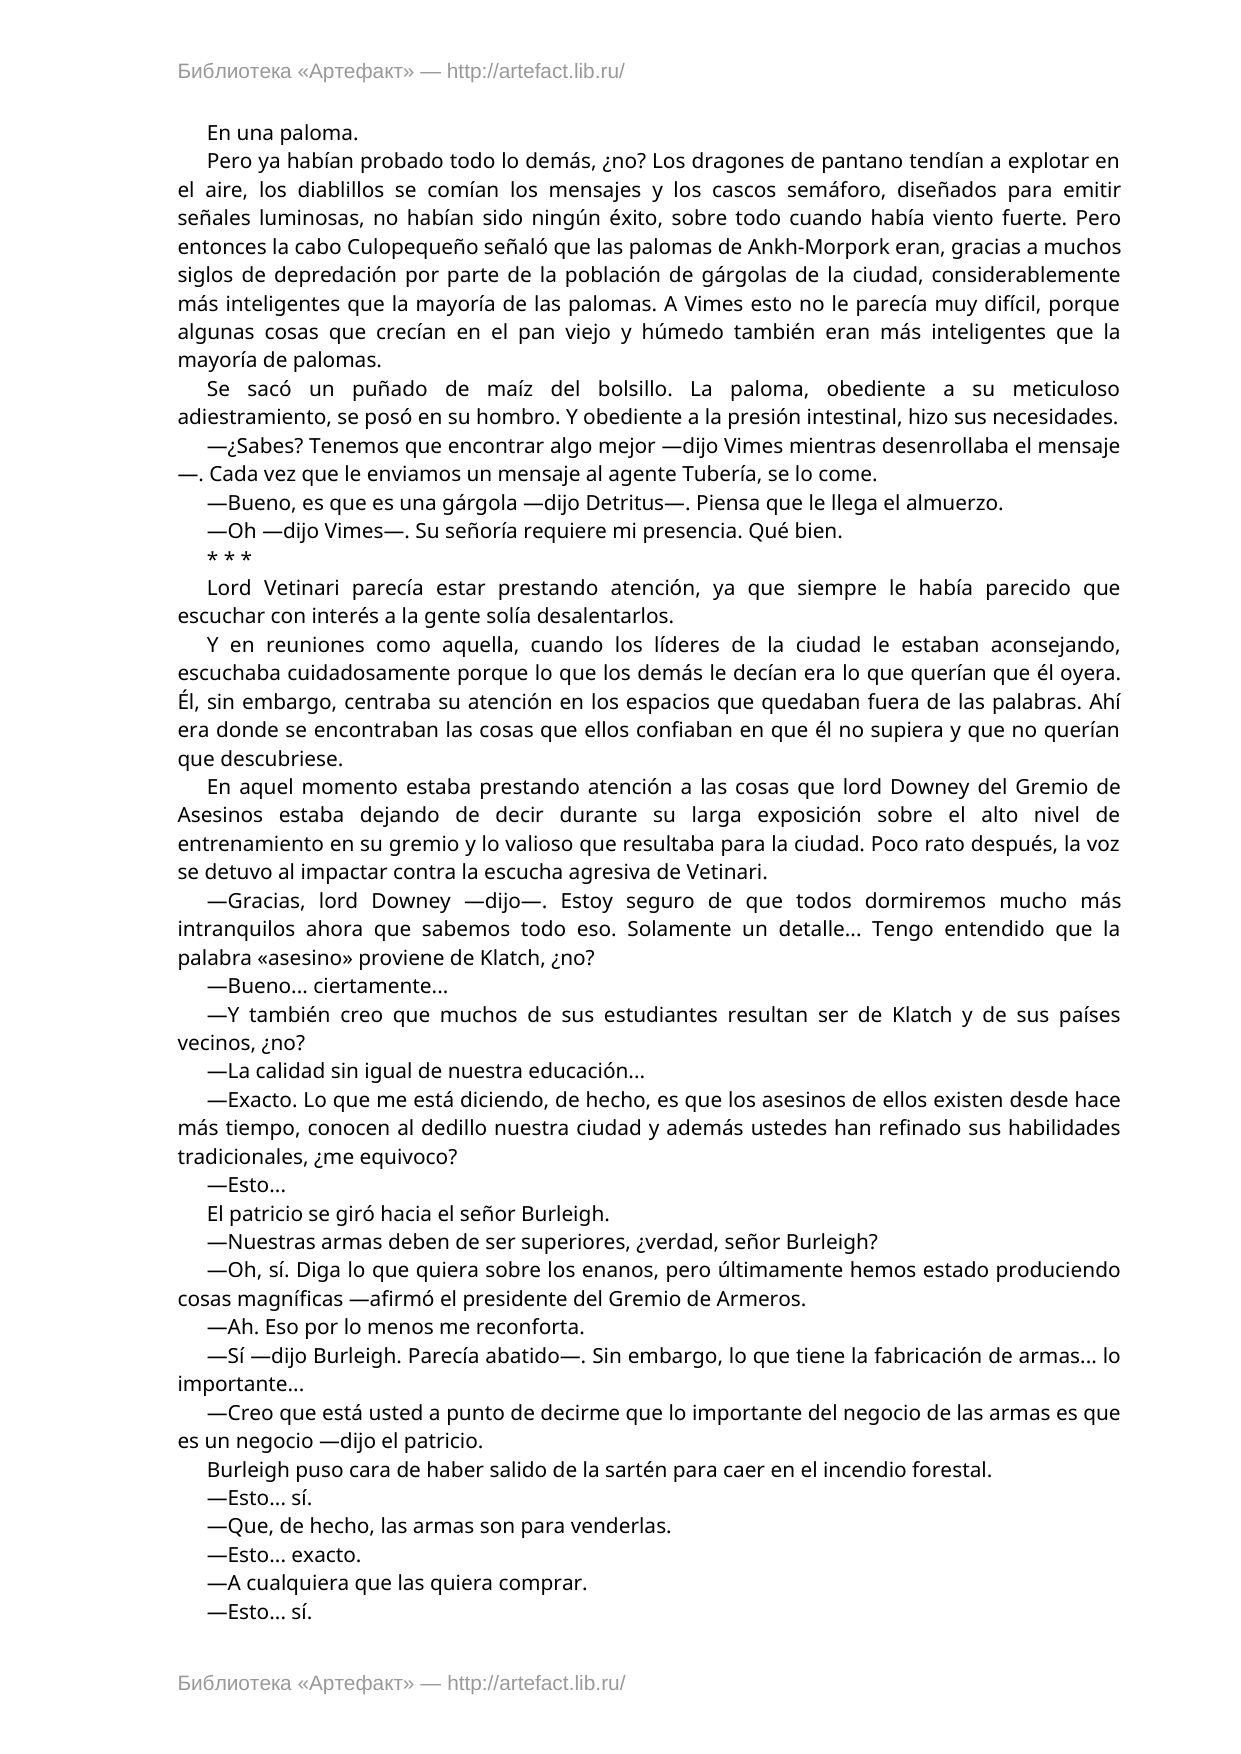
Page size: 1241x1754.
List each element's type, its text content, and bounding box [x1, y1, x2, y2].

text Pero ya habían probado todo lo demás, ¿no? Los dragones de pantano tendían a explotar en el aire, los diablillos se comían los mensajes y los cascos semáforo, diseñados para emitir señales luminosas, no habían sido ningún éxito, sobre todo cuando había viento fuerte. Pero entonces la cabo Culopequeño señaló que las palomas de Ankh-Morpork eran, gracias a muchos siglos de depredación por parte de la población de gárgolas de la ciudad, considerablemente más inteligentes que la mayoría de las palomas. A Vimes esto no le parecía muy difícil, porque algunas cosas que crecían en el pan viejo y húmedo también eran más inteligentes que la mayoría de palomas. [177, 147, 1122, 374]
text —A cualquiera que las quiera comprar. [177, 1568, 1122, 1597]
text —Esto... [177, 1170, 1122, 1199]
text En una paloma. [177, 118, 1122, 147]
text —Esto... sí. [177, 1597, 1122, 1625]
text —Y también creo que muchos de sus estudiantes resultan ser de Klatch y de sus países vecinos, ¿no? [177, 1000, 1122, 1057]
text Lord Vetinari parecía estar prestando atención, ya que siempre le había parecido que escuchar con interés a la gente solía desalentarlos. [177, 573, 1122, 630]
text —Nuestras armas deben de ser superiores, ¿verdad, señor Burleigh? [177, 1227, 1122, 1256]
text En aquel momento estaba prestando atención a las cosas que lord Downey del Gremio de Asesinos estaba dejando de decir durante su larga exposición sobre el alto nivel de entrenamiento en su gremio y lo valioso que resultaba para la ciudad. Poco rato después, la voz se detuvo al impactar contra la escucha agresiva de Vetinari. [177, 772, 1122, 886]
text Burleigh puso cara de haber salido de la sartén para caer en el incendio forestal. [177, 1455, 1122, 1483]
text —Gracias, lord Downey —dijo—. Estoy seguro de que todos dormiremos mucho más intranquilos ahora que sabemos todo eso. Solamente un detalle... Tengo entendido que la palabra «asesino» proviene de Klatch, ¿no? [177, 886, 1122, 971]
text —¿Sabes? Tenemos que encontrar algo mejor —dijo Vimes mientras desenrollaba el mensaje—. Cada vez que le enviamos un mensaje al agente Tubería, se lo come. [177, 431, 1122, 488]
text —Oh —dijo Vimes—. Su señoría requiere mi presencia. Qué bien. [177, 516, 1122, 545]
text —Esto... exacto. [177, 1540, 1122, 1568]
text —Sí —dijo Burleigh. Parecía abatido—. Sin embargo, lo que tiene la fabricación de armas... lo importante... [177, 1341, 1122, 1398]
text —Esto... sí. [177, 1483, 1122, 1512]
text —Que, de hecho, las armas son para venderlas. [177, 1512, 1122, 1540]
text Y en reuniones como aquella, cuando los líderes de la ciudad le estaban aconsejando, escuchaba cuidadosamente porque lo que los demás le decían era lo que querían que él oyera. Él, sin embargo, centraba su atención en los espacios que quedaban fuera de las palabras. Ahí era donde se encontraban las cosas que ellos confiaban en que él no supiera y que no querían que descubriese. [177, 630, 1122, 772]
text —Bueno... ciertamente... [177, 971, 1122, 1000]
text —Ah. Eso por lo menos me reconforta. [177, 1312, 1122, 1341]
text —Exacto. Lo que me está diciendo, de hecho, es que los asesinos de ellos existen desde hace más tiempo, conocen al dedillo nuestra ciudad y además ustedes han refinado sus habilidades tradicionales, ¿me equivoco? [177, 1085, 1122, 1170]
text * * * [177, 545, 1122, 573]
text —La calidad sin igual de nuestra educación... [177, 1057, 1122, 1085]
text —Oh, sí. Diga lo que quiera sobre los enanos, pero últimamente hemos estado produciendo cosas magníficas —afirmó el presidente del Gremio de Armeros. [177, 1256, 1122, 1312]
text Se sacó un puñado de maíz del bolsillo. La paloma, obediente a su meticuloso adiestramiento, se posó en su hombro. Y obediente a la presión intestinal, hizo sus necesidades. [177, 374, 1122, 431]
text —Creo que está usted a punto de decirme que lo importante del negocio de las armas es que es un negocio —dijo el patricio. [177, 1398, 1122, 1455]
text El patricio se giró hacia el señor Burleigh. [177, 1199, 1122, 1227]
text —Bueno, es que es una gárgola —dijo Detritus—. Piensa que le llega el almuerzo. [177, 488, 1122, 516]
